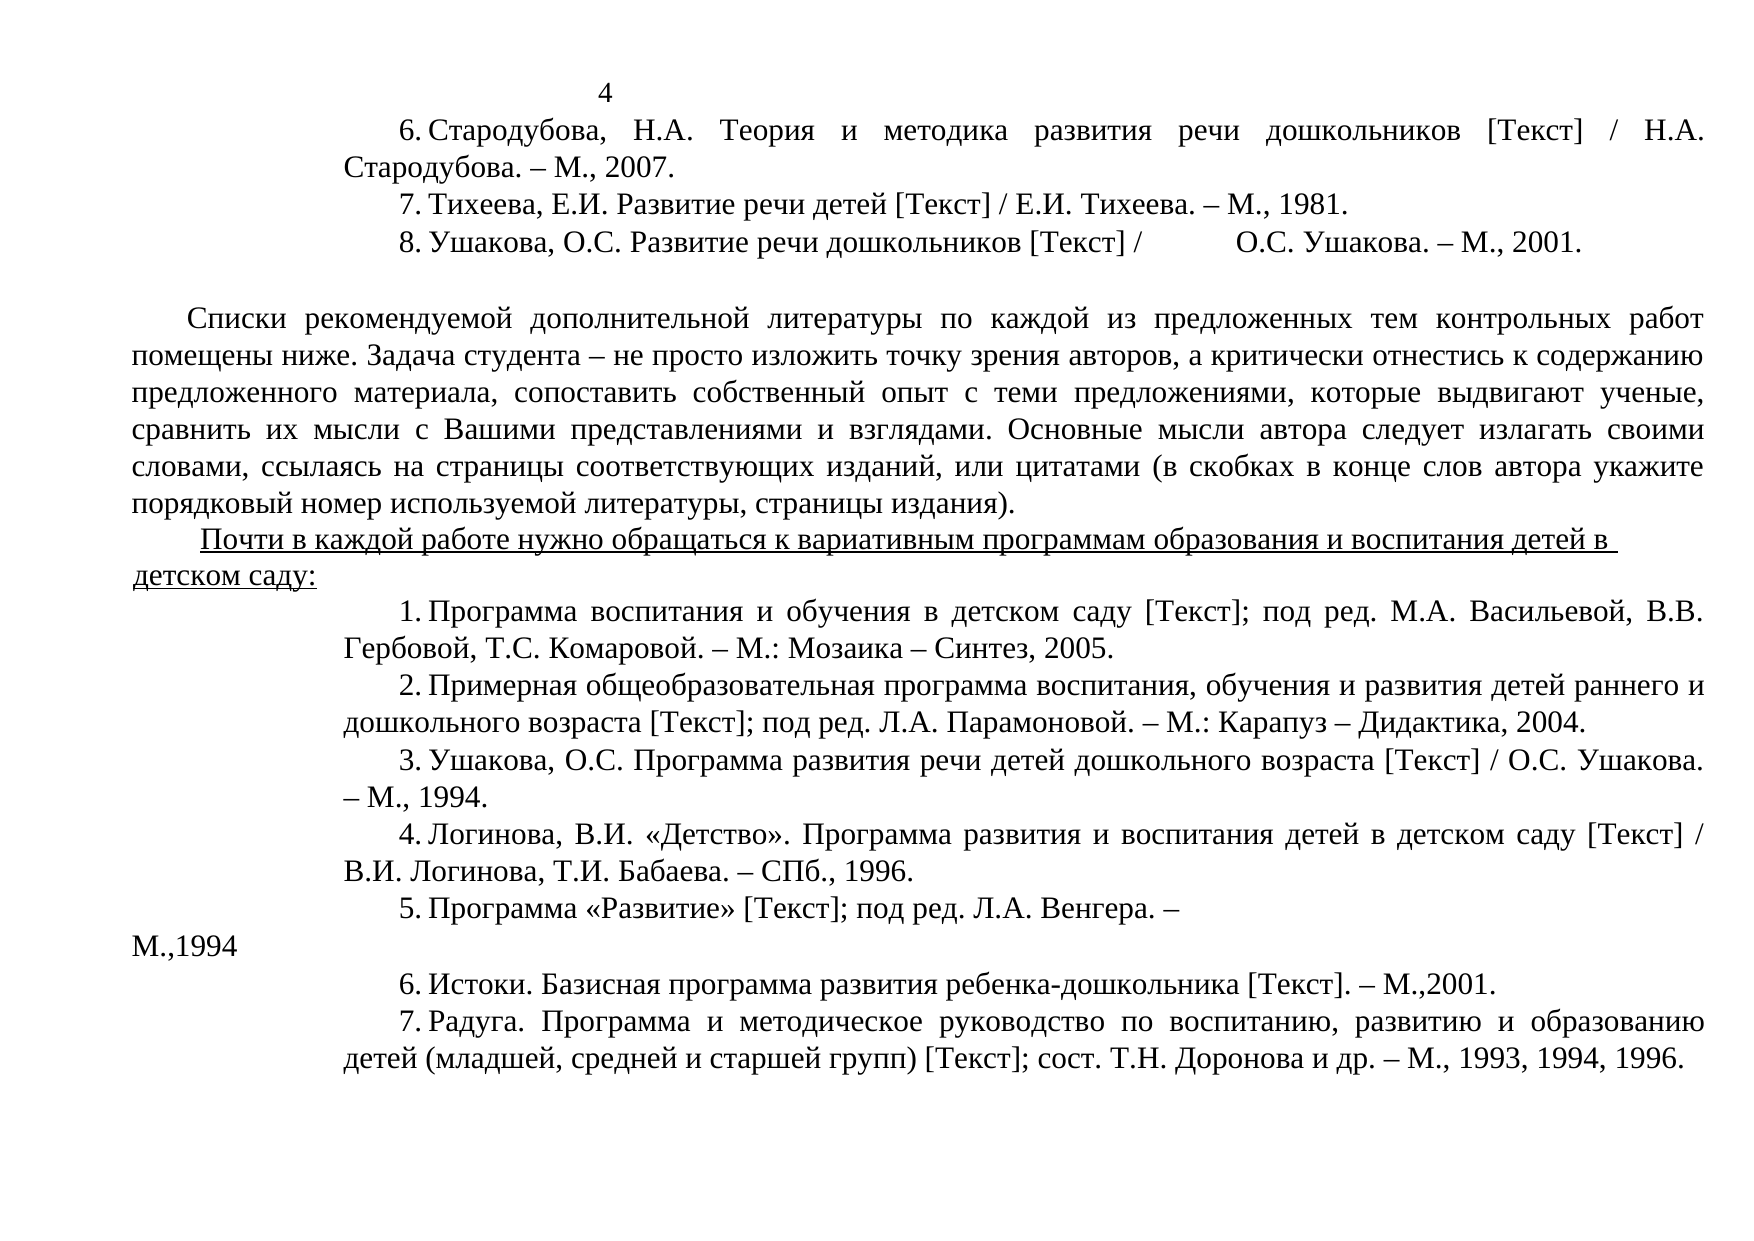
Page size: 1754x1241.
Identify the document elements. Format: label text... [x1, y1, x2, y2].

list Ушакова, О.С. Программа развития речи детей дошкольного возраста [Текст] / О.С. Ушакова. – М., 1994. [343, 741, 1706, 814]
list Ушакова, О.С. Развитие речи дошкольников [Текст] / О.С. Ушакова. – М., 2001. [343, 223, 1706, 259]
list Примерная общеобразовательная программа воспитания, обучения и развития детей раннего и дошкольного возраста [Текст]; под ред. Л.А. Парамоновой. – М.: Карапуз – Дидактика, 2004. [343, 667, 1706, 739]
list Программа воспитания и обучения в детском саду [Текст]; под ред. М.А. Васильевой, В.В. Гербовой, Т.С. Комаровой. – М.: Мозаика – Синтез, 2005. [343, 592, 1706, 665]
text Списки рекомендуемой дополнительной литературы по каждой из предложенных тем контрольных работ помещены ниже. Задача студента – не просто изложить точку зрения авторов, а критически отнестись к содержанию предложенного материала, сопоставить собственный опыт с теми предложениями, которые выдвигают ученые, сравнить их мысли с Вашими представлениями и взглядами. Основные мысли автора следует излагать своими словами, ссылаясь на страницы соответствующих изданий, или цитатами (в скобках в конце слов автора укажите порядковый номер используемой литературы, страницы издания). [131, 299, 1706, 520]
list Программа «Развитие» [Текст]; под ред. Л.А. Венгера. – [343, 889, 1706, 925]
list Стародубова, Н.А. Теория и методика развития речи дошкольников [Текст] / Н.А. Стародубова. – М., 2007. [343, 111, 1706, 184]
text Почти в каждой работе нужно обращаться к вариативным программам образования и воспитания детей в детском саду: [133, 521, 1713, 592]
list Радуга. Программа и методическое руководство по воспитанию, развитию и образованию детей (младшей, средней и старшей групп) [Текст]; сост. Т.Н. Доронова и др. – М., 1993, 1994, 1996. [343, 1002, 1706, 1075]
list Истоки. Базисная программа развития ребенка-дошкольника [Текст]. – М.,2001. [343, 965, 1706, 1001]
list Логинова, В.И. «Детство». Программа развития и воспитания детей в детском саду [Текст] / В.И. Логинова, Т.И. Бабаева. – СПб., 1996. [343, 815, 1706, 888]
list Тихеева, Е.И. Развитие речи детей [Текст] / Е.И. Тихеева. – М., 1981. [343, 186, 1706, 222]
text М.,1994 [131, 927, 1706, 963]
